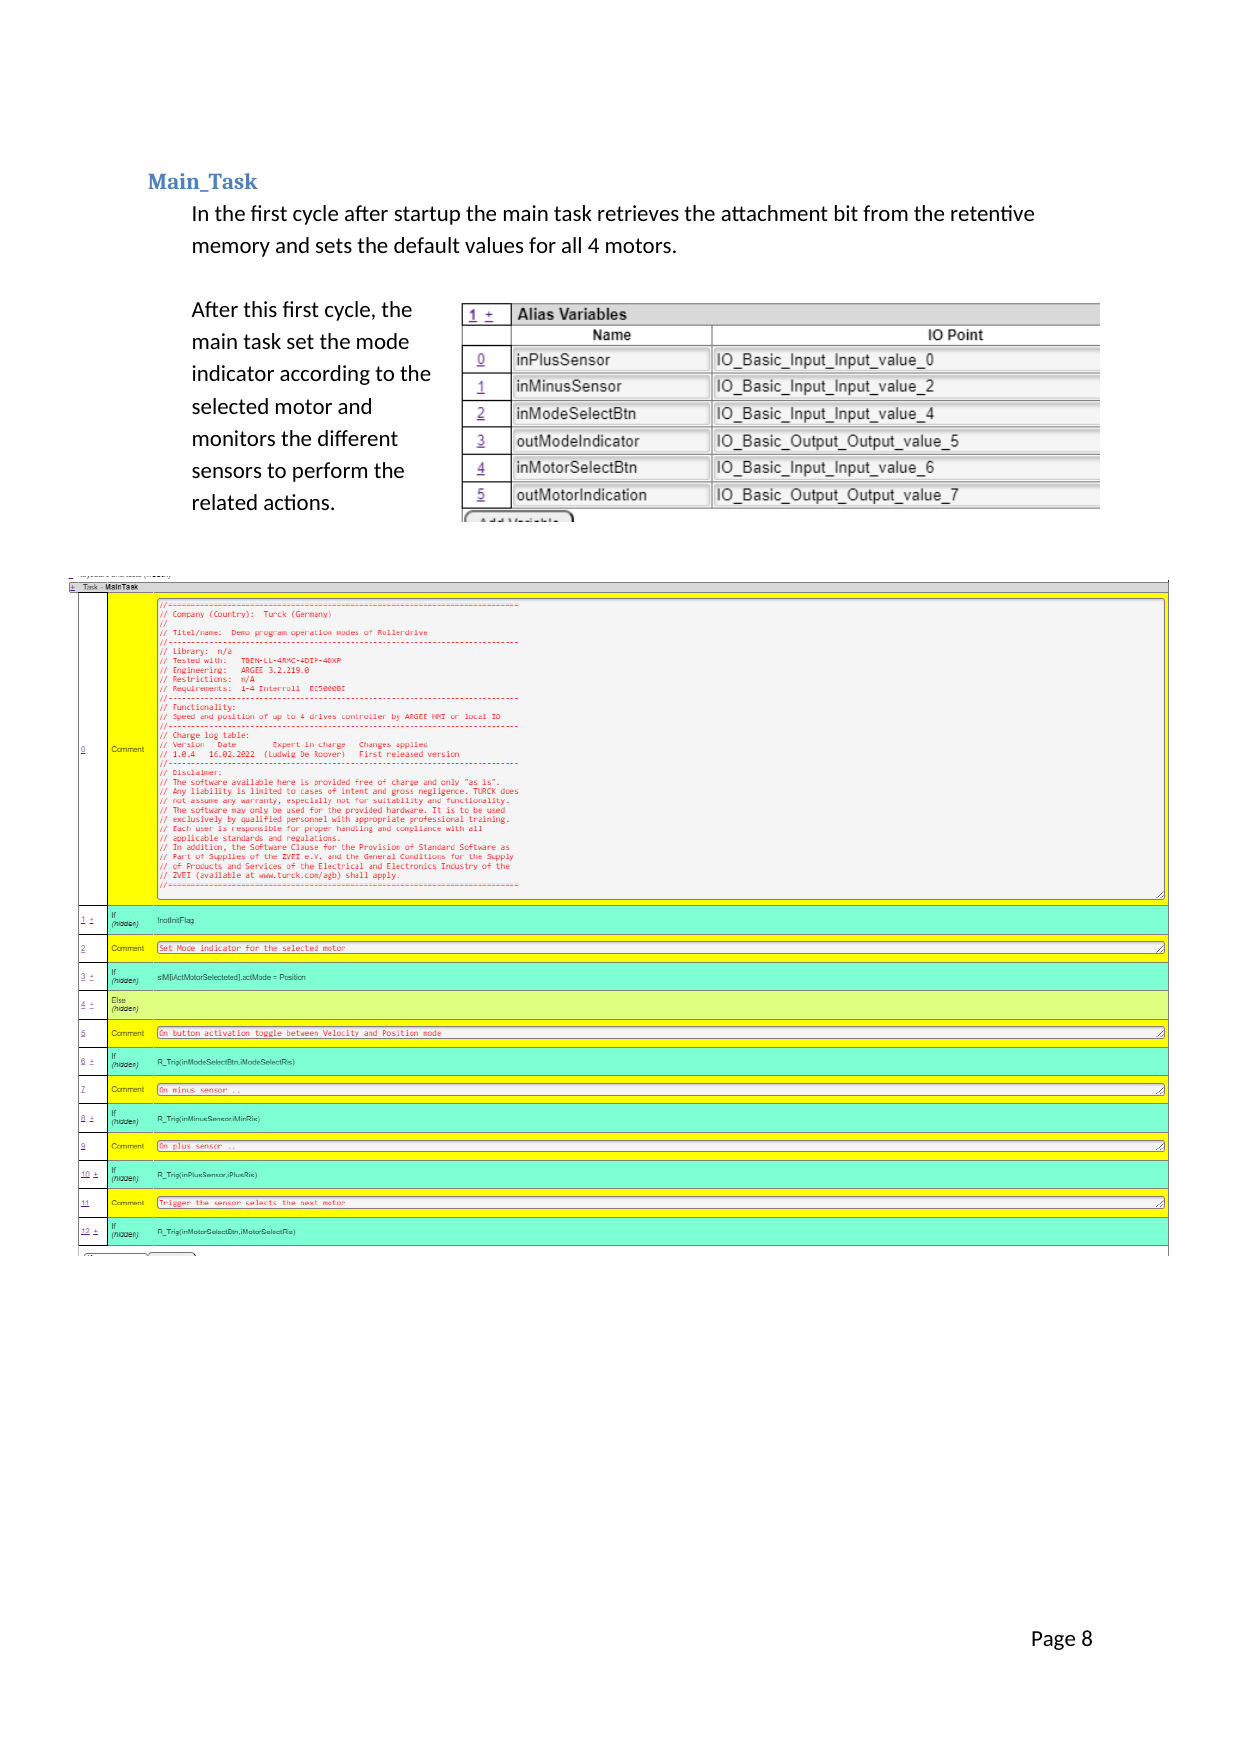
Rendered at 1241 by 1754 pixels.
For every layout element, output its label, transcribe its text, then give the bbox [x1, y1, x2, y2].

list In the first cycle after startup the main task retrieves the attachment bit from the retentive memory and sets the default values for all 4 motors. [191, 199, 1093, 259]
picture [457, 296, 1100, 522]
picture [65, 576, 1172, 1254]
subtitle Main_Task [148, 168, 1093, 195]
